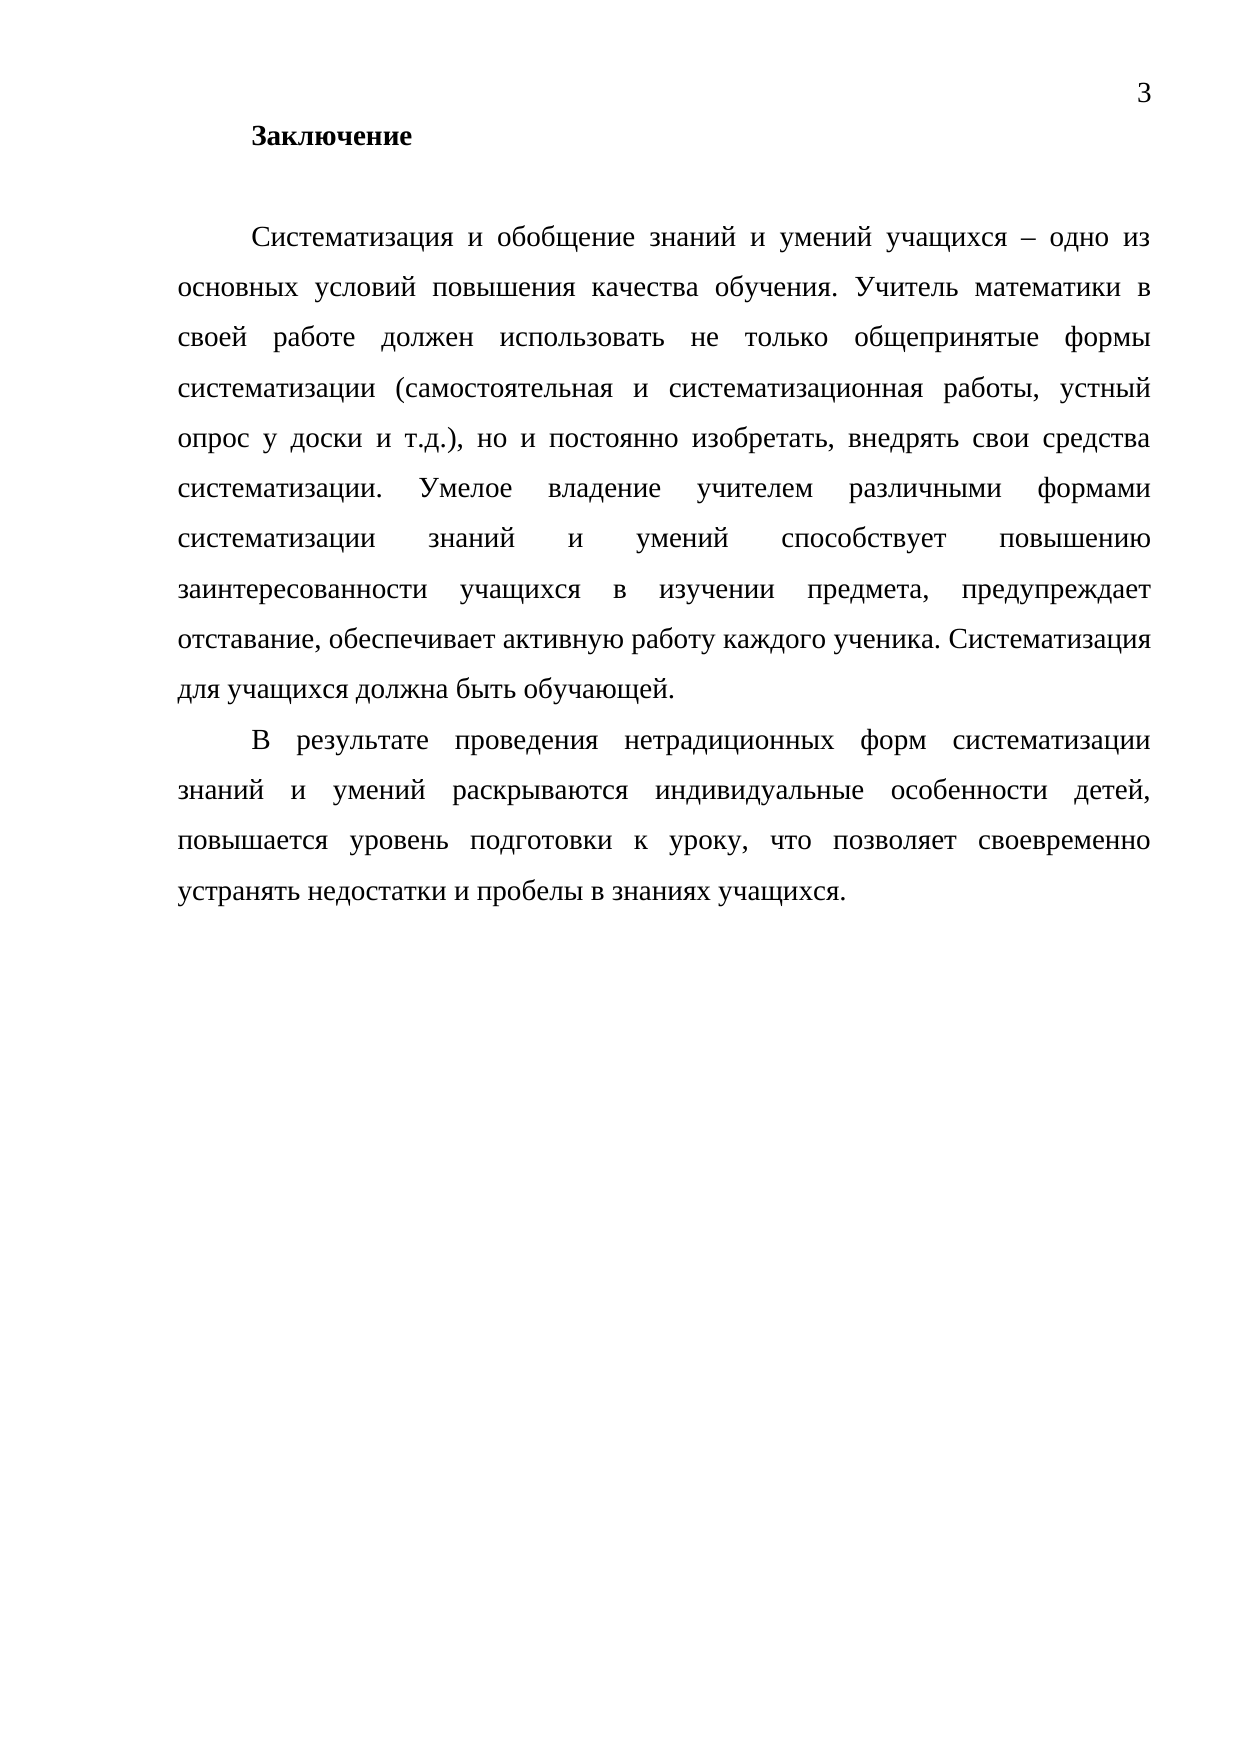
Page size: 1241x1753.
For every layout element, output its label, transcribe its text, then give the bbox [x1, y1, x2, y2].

subtitle В результате проведения нетрадиционных форм систематизации знаний и умений раскрываются индивидуальные особенности детей, повышается уровень подготовки к уроку, что позволяет своевременно устранять недостатки и пробелы в знаниях учащихся. [177, 722, 1152, 906]
text Заключение [177, 118, 1152, 152]
subtitle Систематизация и обобщение знаний и умений учащихся – одно из основных условий повышения качества обучения. Учитель математики в своей работе должен использовать не только общепринятые формы систематизации (самостоятельная и систематизационная работы, устный опрос у доски и т.д.), но и постоянно изобретать, внедрять свои средства систематизации. Умелое владение учителем различными формами систематизации знаний и умений способствует повышению заинтересованности учащихся в изучении предмета, предупреждает отставание, обеспечивает активную работу каждого ученика. Систематизация для учащихся должна быть обучающей. [177, 219, 1152, 705]
